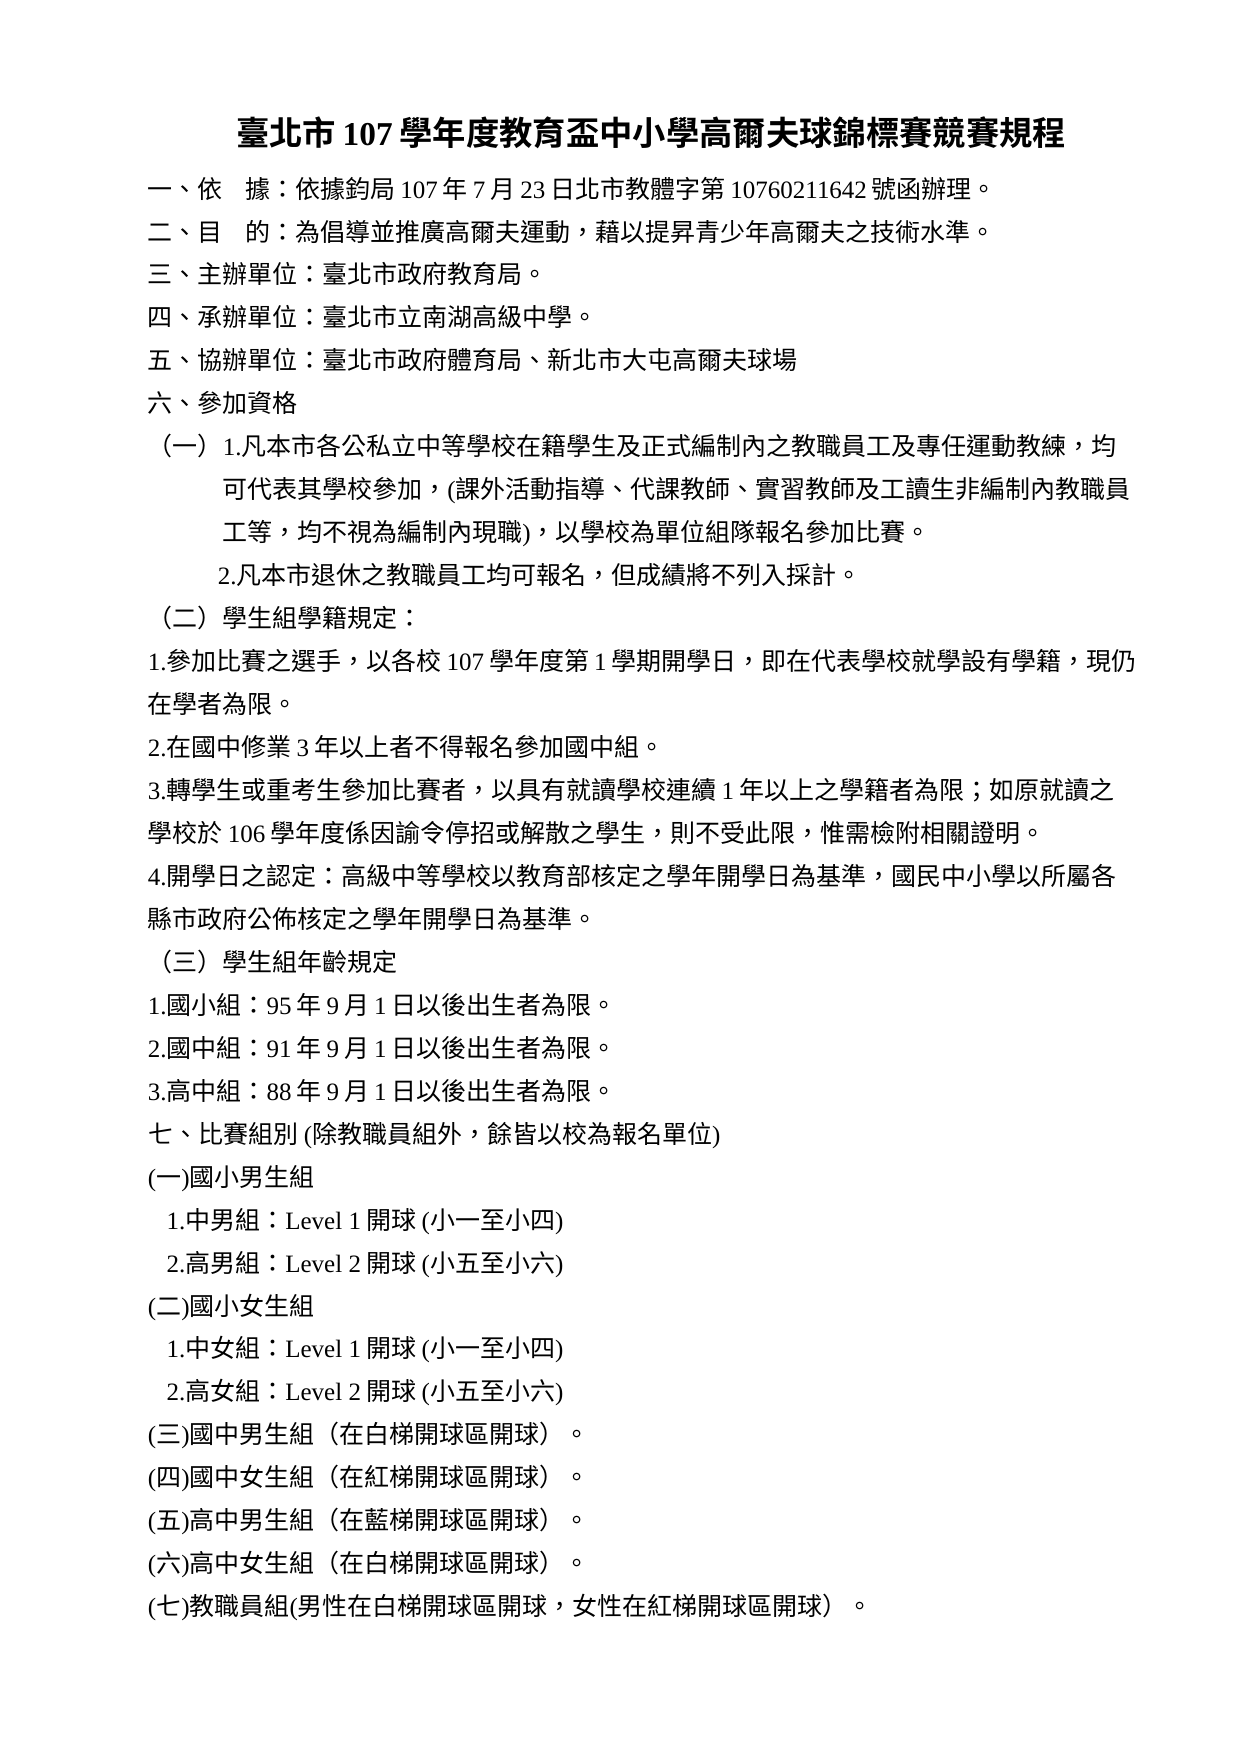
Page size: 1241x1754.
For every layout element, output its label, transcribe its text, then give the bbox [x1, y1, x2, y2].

text 臺北市107學年度教育盃中小學高爾夫球錦標賽競賽規程 [148, 93, 1137, 168]
text （三）學生組年齡規定 [148, 942, 1137, 979]
text (七)教職員組(男性在白梯開球區開球，女性在紅梯開球區開球）。 [148, 1586, 1137, 1623]
text 3.轉學生或重考生參加比賽者，以具有就讀學校連續1年以上之學籍者為限；如原就讀之學校於106學年度係因諭令停招或解散之學生，則不受此限，惟需檢附相關證明。 [148, 770, 1137, 851]
text 4.開學日之認定：高級中等學校以教育部核定之學年開學日為基準，國民中小學以所屬各縣市政府公佈核定之學年開學日為基準。 [148, 856, 1137, 937]
text 2.高男組：Level 2開球 (小五至小六) [148, 1242, 1137, 1280]
text 1.國小組：95年9月1日以後出生者為限。 [148, 985, 1137, 1022]
text 1.中男組：Level 1開球 (小一至小四) [148, 1199, 1137, 1237]
text (六)高中女生組（在白梯開球區開球）。 [148, 1543, 1137, 1580]
text 一、依 據：依據鈞局107年7月23日北市教體字第10760211642號函辦理。 [148, 168, 1137, 206]
text 1.中女組：Level 1開球 (小一至小四) [148, 1328, 1137, 1366]
text (二)國小女生組 [148, 1285, 1137, 1323]
text 2.凡本市退休之教職員工均可報名，但成績將不列入採計。 [218, 555, 1137, 593]
text 2.國中組：91年9月1日以後出生者為限。 [148, 1028, 1137, 1065]
text (五)高中男生組（在藍梯開球區開球）。 [148, 1500, 1137, 1537]
text (三)國中男生組（在白梯開球區開球）。 [148, 1414, 1137, 1452]
text 二、目 的：為倡導並推廣高爾夫運動，藉以提昇青少年高爾夫之技術水準。 [148, 211, 1137, 249]
text （一）1.凡本市各公私立中等學校在籍學生及正式編制內之教職員工及專任運動教練，均可代表其學校參加，(課外活動指導、代課教師、實習教師及工讀生非編制內教職員工等，均不視為編制內現職)，以學校為單位組隊報名參加比賽。 [148, 426, 1137, 550]
text 1.參加比賽之選手，以各校107學年度第1學期開學日，即在代表學校就學設有學籍，現仍在學者為限。 [148, 641, 1137, 722]
text (四)國中女生組（在紅梯開球區開球）。 [148, 1457, 1137, 1494]
text 2.在國中修業3年以上者不得報名參加國中組。 [148, 727, 1137, 764]
text 2.高女組：Level 2開球 (小五至小六) [148, 1371, 1137, 1409]
text 3.高中組：88年9月1日以後出生者為限。 [148, 1071, 1137, 1108]
text 五、協辦單位：臺北市政府體育局、新北市大屯高爾夫球場 [148, 340, 1137, 378]
text （二）學生組學籍規定： [148, 598, 1137, 636]
text 七、比賽組別 (除教職員組外，餘皆以校為報名單位) [148, 1114, 1137, 1151]
text 六、參加資格 [148, 383, 1137, 421]
text (一)國小男生組 [148, 1157, 1137, 1194]
text 三、主辦單位：臺北市政府教育局。 [148, 254, 1137, 292]
text 四、承辦單位：臺北市立南湖高級中學。 [148, 297, 1137, 335]
